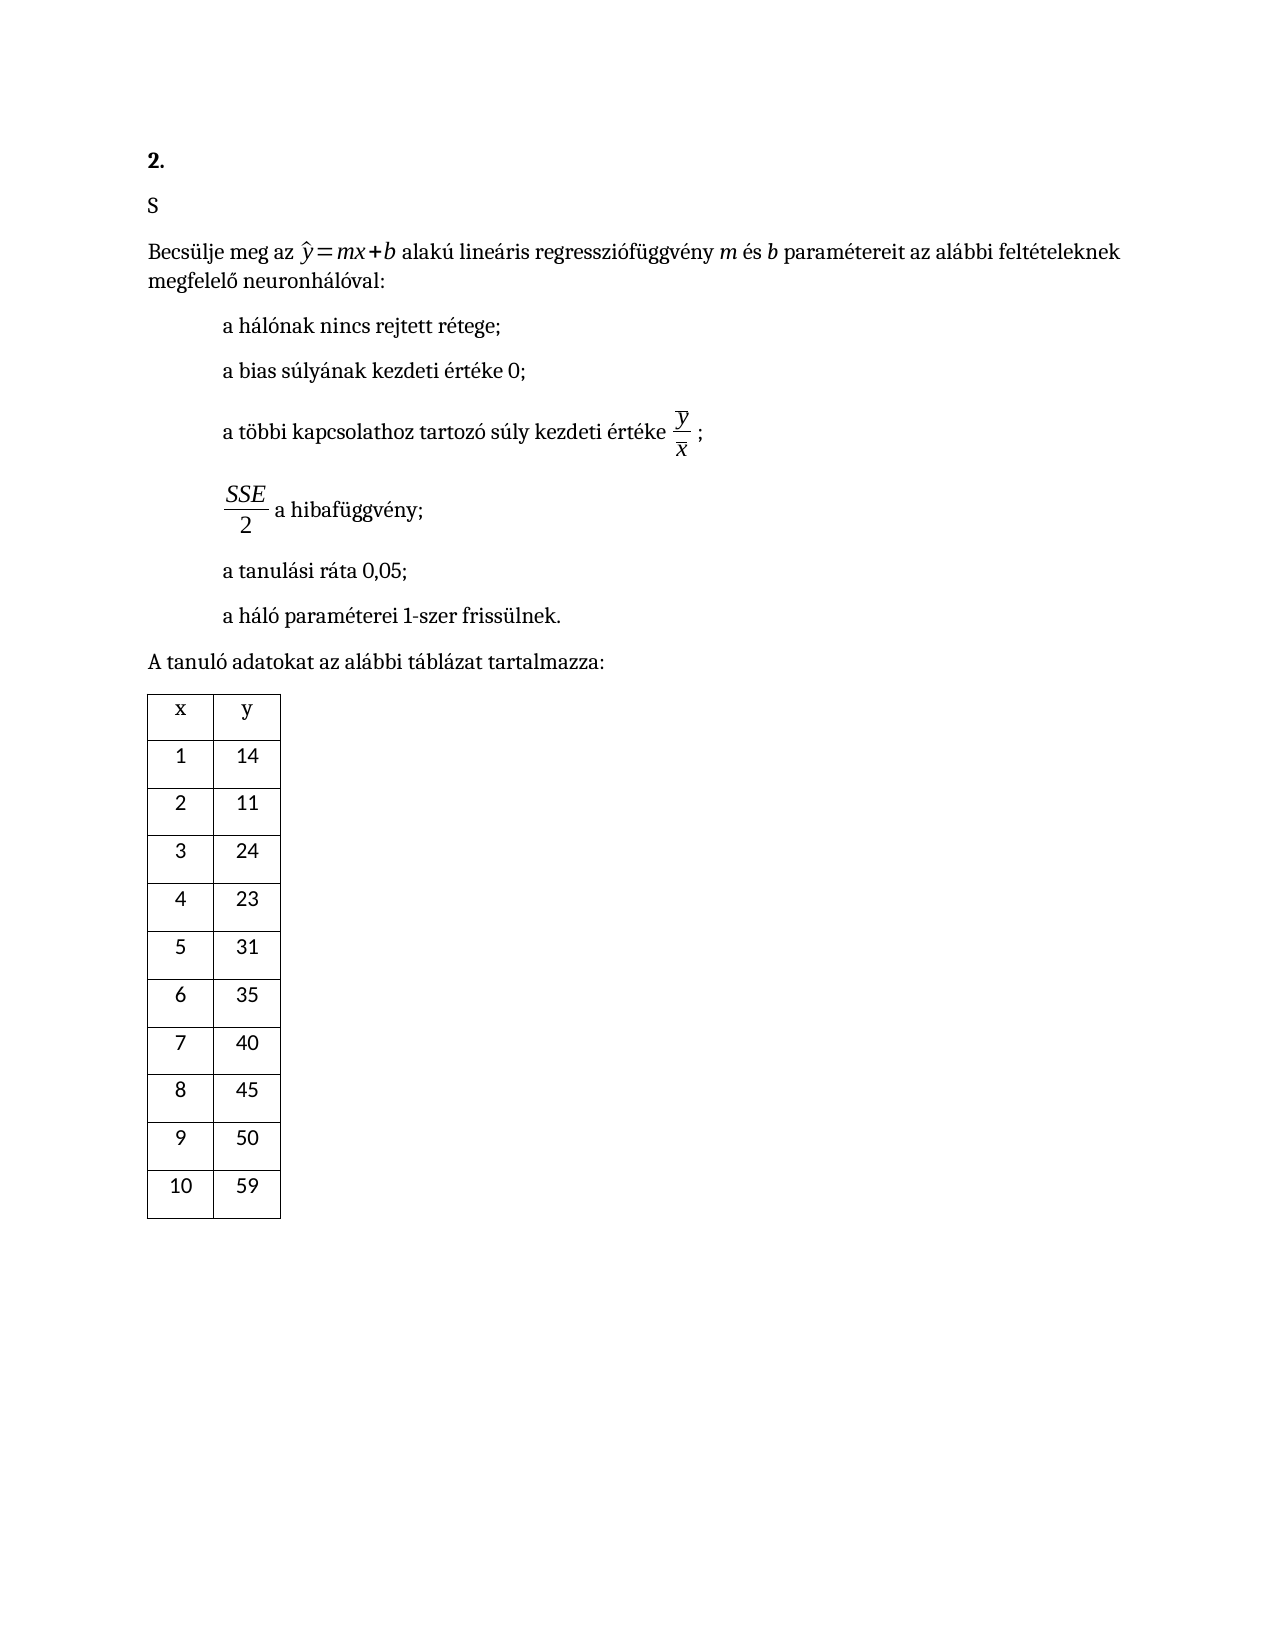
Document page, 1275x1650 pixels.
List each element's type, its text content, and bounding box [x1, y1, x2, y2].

text a háló paraméterei 1-szer frissülnek. [148, 603, 1127, 630]
table_cell 24 [214, 836, 280, 883]
table_cell 35 [214, 980, 280, 1027]
table_cell 9 [148, 1123, 213, 1170]
text a hibafüggvény; [148, 481, 1127, 539]
table_header x [148, 695, 213, 740]
text S [148, 193, 1127, 219]
table_cell 10 [148, 1171, 213, 1218]
text A tanuló adatokat az alábbi táblázat tartalmazza: [148, 648, 1127, 675]
table_cell 2 [148, 789, 213, 835]
text a bias súlyának kezdeti értéke 0; [148, 358, 1127, 384]
table_cell 45 [214, 1075, 280, 1122]
table_cell 7 [148, 1028, 213, 1074]
table_cell 11 [214, 789, 280, 835]
table_cell 6 [148, 980, 213, 1027]
table_header y [214, 695, 280, 740]
text a tanulási ráta 0,05; [148, 558, 1127, 584]
table_cell 3 [148, 836, 213, 883]
table_cell 59 [214, 1171, 280, 1218]
table_cell 4 [148, 884, 213, 931]
text a többi kapcsolathoz tartozó súly kezdeti értéke ; [148, 403, 1127, 462]
table_cell 5 [148, 932, 213, 979]
table_cell 8 [148, 1075, 213, 1122]
table_cell 1 [148, 741, 213, 787]
text Becsülje meg az alakú lineáris regressziófüggvény m és b paramétereit az alábbi feltételeknek megfelelő neuronhálóval: [148, 238, 1127, 294]
table_cell 23 [214, 884, 280, 931]
text a hálónak nincs rejtett rétege; [148, 313, 1127, 339]
table_cell 31 [214, 932, 280, 979]
table_cell 14 [214, 741, 280, 787]
table_cell 50 [214, 1123, 280, 1170]
text 2. [148, 148, 1127, 174]
table_cell 40 [214, 1028, 280, 1074]
